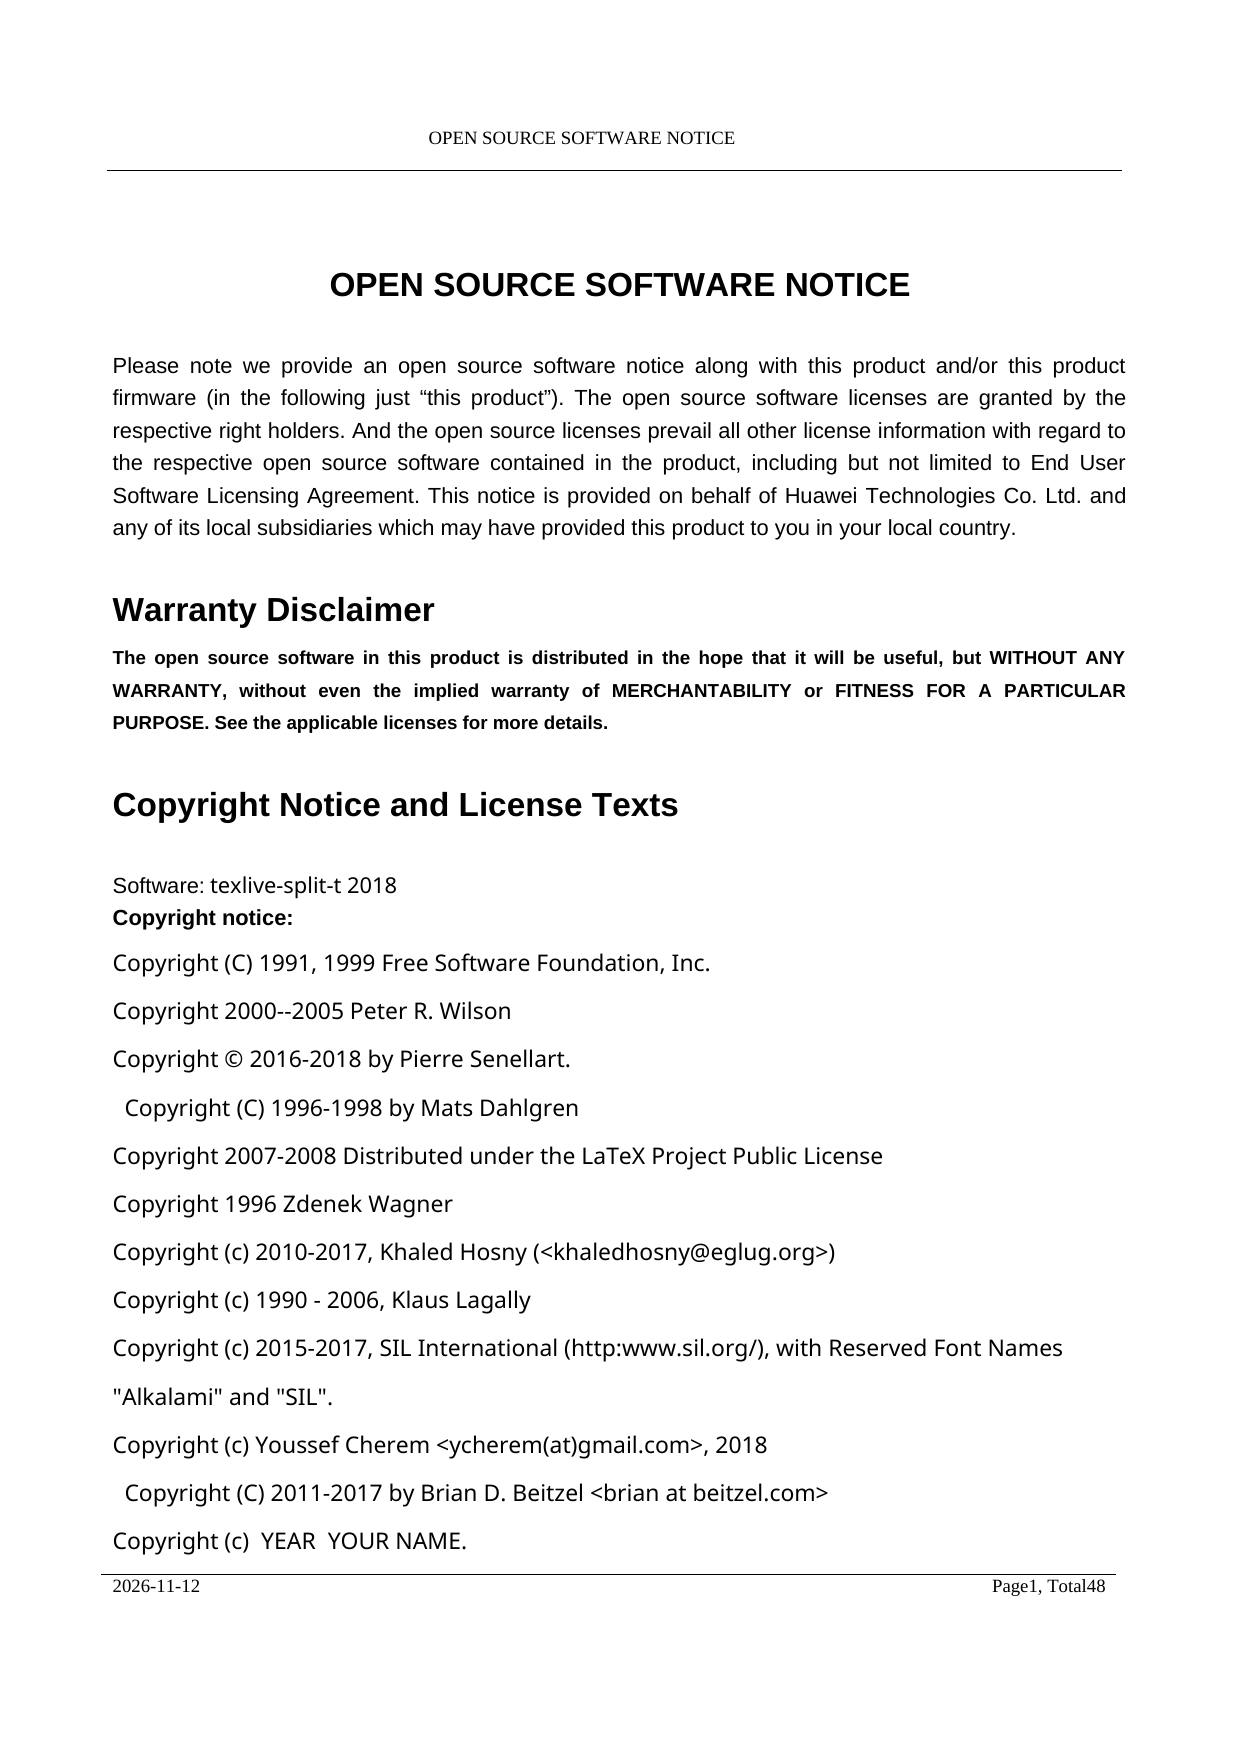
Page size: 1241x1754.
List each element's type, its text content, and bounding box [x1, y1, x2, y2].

text Warranty Disclaimer [112, 576, 1128, 641]
text Copyright 2000--2005 Peter R. Wilson [112, 995, 1128, 1027]
text Copyright (C) 1991, 1999 Free Software Foundation, Inc. [112, 947, 1128, 979]
text Software: texlive-split-t 2018 [112, 869, 1128, 901]
text Please note we provide an open source software notice along with this product and/or this product firmware (in the following just “this product”). The open source software licenses are granted by the respective right holders. And the open source licenses prevail all other license information with regard to the respective open source software contained in the product, including but not limited to End User Software Licensing Agreement. This notice is provided on behalf of Huawei Technologies Co. Ltd. and any of its local subsidiaries which may have provided this product to you in your local country. [112, 349, 1128, 544]
text Copyright notice: [112, 901, 1128, 934]
text Copyright (c) 2015-2017, SIL International (http:www.sil.org/), with Reserved Font Names "Alkalami" and "SIL". [112, 1332, 1128, 1413]
text Copyright 2007-2008 Distributed under the LaTeX Project Public License [112, 1139, 1128, 1172]
text Copyright (c) 2010-2017, Khaled Hosny (<khaledhosny@eglug.org>) [112, 1235, 1128, 1268]
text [112, 1477, 1128, 1509]
text Copyright (C) 1996-1998 by Mats Dahlgren [112, 1091, 1128, 1123]
text OPEN SOURCE SOFTWARE NOTICE [112, 251, 1128, 316]
text Copyright 1996 Zdenek Wagner [112, 1187, 1128, 1220]
text Copyright (c) YEAR YOUR NAME. [112, 1525, 1128, 1557]
text The open source software in this product is distributed in the hope that it will be useful, but WITHOUT ANY WARRANTY, without even the implied warranty of MERCHANTABILITY or FITNESS FOR A PARTICULAR PURPOSE. See the applicable licenses for more details. [112, 641, 1128, 739]
text Copyright © 2016-2018 by Pierre Senellart. [112, 1043, 1128, 1075]
text Copyright (c) Youssef Cherem <ycherem(at)gmail.com>, 2018 [112, 1428, 1128, 1461]
text Copyright Notice and License Texts [112, 771, 1128, 836]
text Copyright (c) 1990 - 2006, Klaus Lagally [112, 1283, 1128, 1316]
